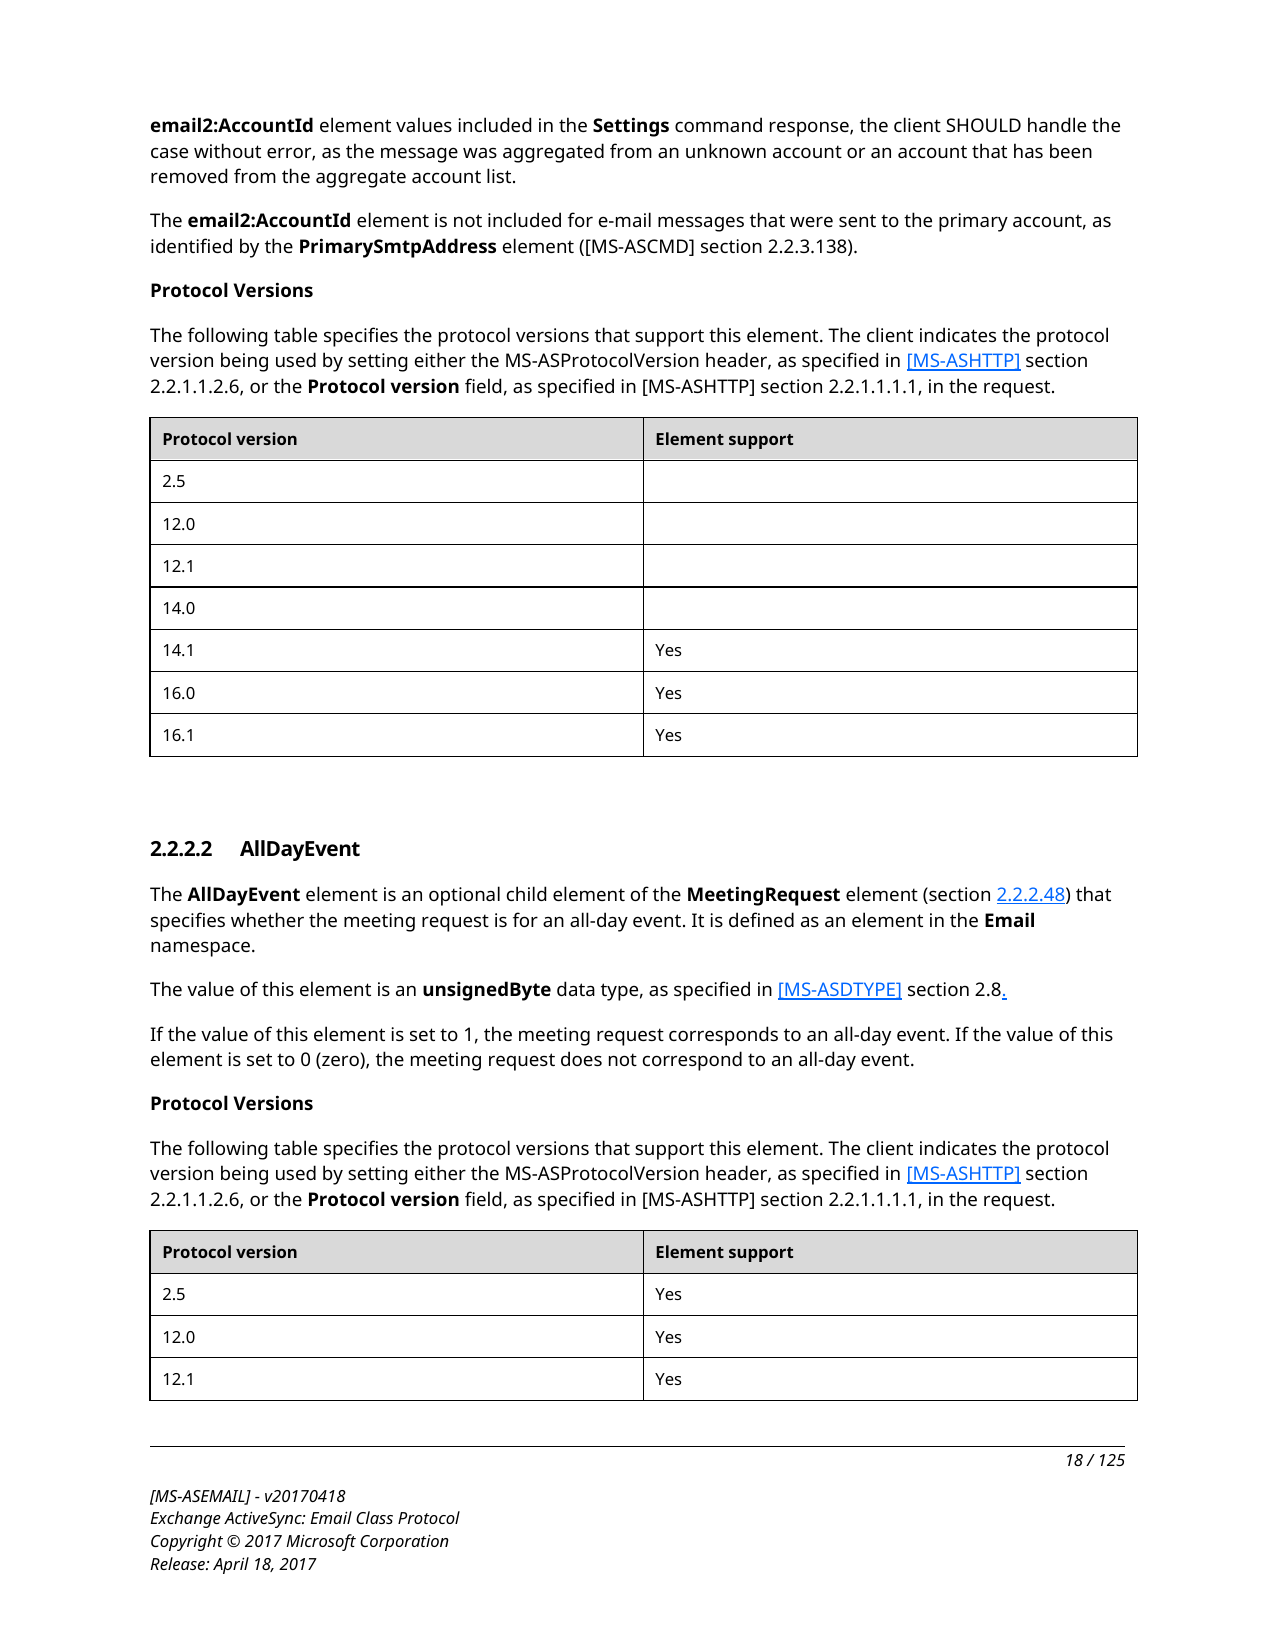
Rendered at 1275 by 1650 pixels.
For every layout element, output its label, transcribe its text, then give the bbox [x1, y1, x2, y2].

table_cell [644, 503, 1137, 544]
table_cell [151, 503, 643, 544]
text The email2:AccountId element is not included for e-mail messages that were sent to the primary account, as identified by the PrimarySmtpAddress element ([MS-ASCMD] section 2.2.3.138). [150, 208, 1125, 259]
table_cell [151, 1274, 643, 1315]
subtitle AllDayEvent [150, 834, 1125, 863]
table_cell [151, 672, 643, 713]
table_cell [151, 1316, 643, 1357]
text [150, 112, 1125, 189]
text The following table specifies the protocol versions that support this element. The client indicates the protocol version being used by setting either the MS-ASProtocolVersion header, as specified in [MS-ASHTTP] section 2.2.1.1.2.6, or the Protocol version field, as specified in [MS-ASHTTP] section 2.2.1.1.1.1, in the request. [150, 322, 1125, 398]
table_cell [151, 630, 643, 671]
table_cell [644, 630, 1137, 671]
text The following table specifies the protocol versions that support this element. The client indicates the protocol version being used by setting either the MS-ASProtocolVersion header, as specified in [MS-ASHTTP] section 2.2.1.1.2.6, or the Protocol version field, as specified in [MS-ASHTTP] section 2.2.1.1.1.1, in the request. [150, 1135, 1125, 1212]
text The AllDayEvent element is an optional child element of the MeetingRequest element (section 2.2.2.48) that specifies whether the meeting request is for an all-day event. It is defined as an element in the Email namespace. [150, 881, 1125, 958]
text If the value of this element is set to 1, the meeting request corresponds to an all-day event. If the value of this element is set to 0 (zero), the meeting request does not correspond to an all-day event. [150, 1021, 1125, 1072]
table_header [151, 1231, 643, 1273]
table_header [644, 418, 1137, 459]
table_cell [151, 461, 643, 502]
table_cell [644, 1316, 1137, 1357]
text Protocol Versions [150, 1091, 1125, 1116]
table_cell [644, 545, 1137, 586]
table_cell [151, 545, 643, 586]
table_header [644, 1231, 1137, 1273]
text The value of this element is an unsignedByte data type, as specified in [MS-ASDTYPE] section 2.8. [150, 977, 1125, 1002]
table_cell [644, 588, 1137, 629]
text Protocol Versions [150, 278, 1125, 303]
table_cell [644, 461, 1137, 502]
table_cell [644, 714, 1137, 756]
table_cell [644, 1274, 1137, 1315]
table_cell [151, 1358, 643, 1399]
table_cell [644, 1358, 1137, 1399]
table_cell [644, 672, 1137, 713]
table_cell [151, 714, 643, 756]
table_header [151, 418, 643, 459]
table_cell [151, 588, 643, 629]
